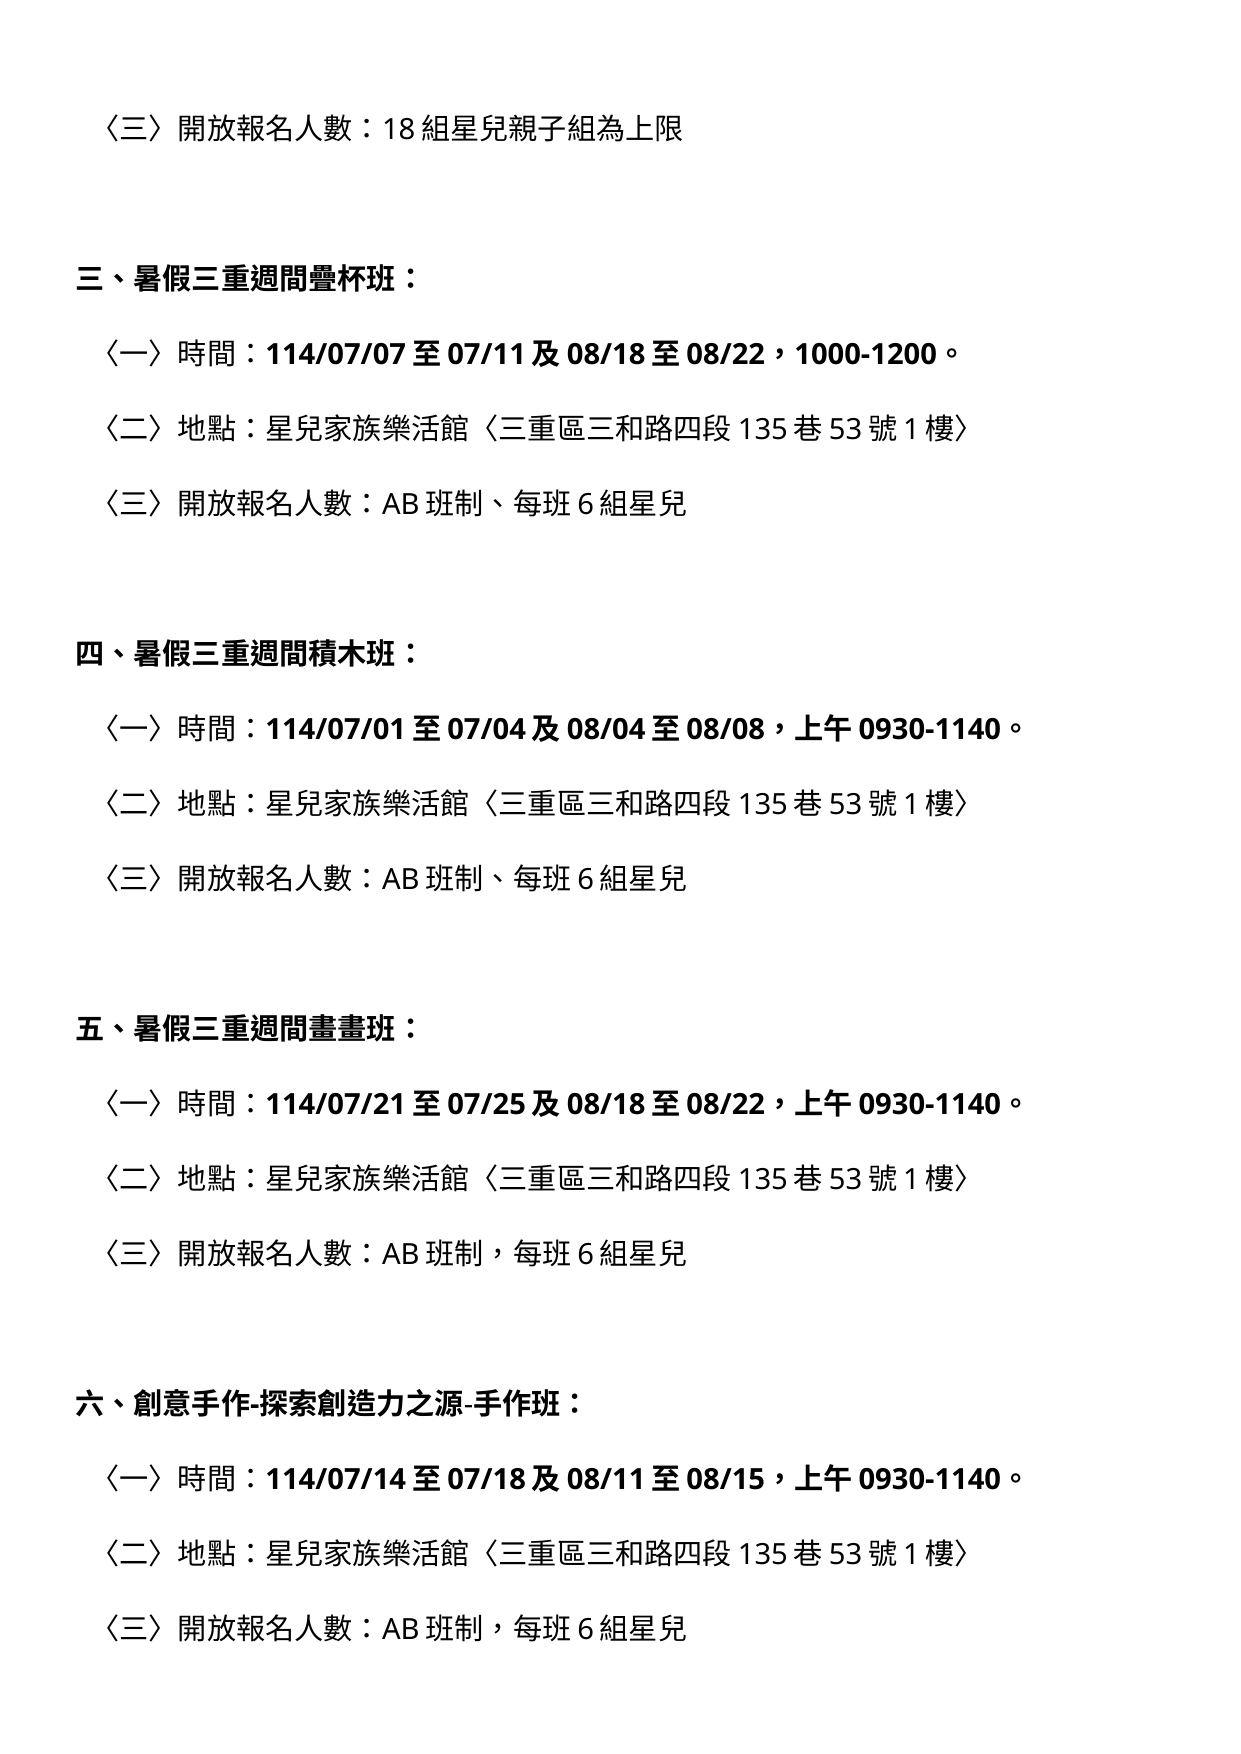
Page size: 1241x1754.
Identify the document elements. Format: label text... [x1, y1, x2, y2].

text 〈二〉地點：星兒家族樂活館〈三重區三和路四段135巷53號1樓〉 [75, 389, 1165, 464]
text 〈二〉地點：星兒家族樂活館〈三重區三和路四段135巷53號1樓〉 [75, 1139, 1165, 1214]
text 四、暑假三重週間積木班： [75, 614, 1165, 689]
text 〈一〉時間：114/07/01至07/04及08/04至08/08，上午0930-1140。 [75, 689, 1165, 764]
text 〈二〉地點：星兒家族樂活館〈三重區三和路四段135巷53號1樓〉 [75, 1514, 1165, 1589]
text 五、暑假三重週間畫畫班： [75, 989, 1165, 1064]
text 〈一〉時間：114/07/07至07/11及08/18至08/22，1000-1200。 [75, 314, 1165, 389]
text 〈三〉開放報名人數：18組星兒親子組為上限 [75, 89, 1165, 164]
text 〈三〉開放報名人數：AB班制、每班6組星兒 [75, 464, 1165, 539]
text 〈一〉時間：114/07/14至07/18及08/11至08/15，上午0930-1140。 [75, 1439, 1165, 1514]
text 〈二〉地點：星兒家族樂活館〈三重區三和路四段135巷53號1樓〉 [75, 764, 1165, 839]
text 三、暑假三重週間疊杯班： [75, 239, 1165, 314]
text 〈一〉時間：114/07/21至07/25及08/18至08/22，上午0930-1140。 [75, 1064, 1165, 1139]
text 〈三〉開放報名人數：AB班制、每班6組星兒 [75, 839, 1165, 914]
text 〈三〉開放報名人數：AB班制，每班6組星兒 [75, 1589, 1165, 1664]
text 六、創意手作-探索創造力之源-手作班： [75, 1364, 1165, 1439]
text 〈三〉開放報名人數：AB班制，每班6組星兒 [75, 1214, 1165, 1289]
